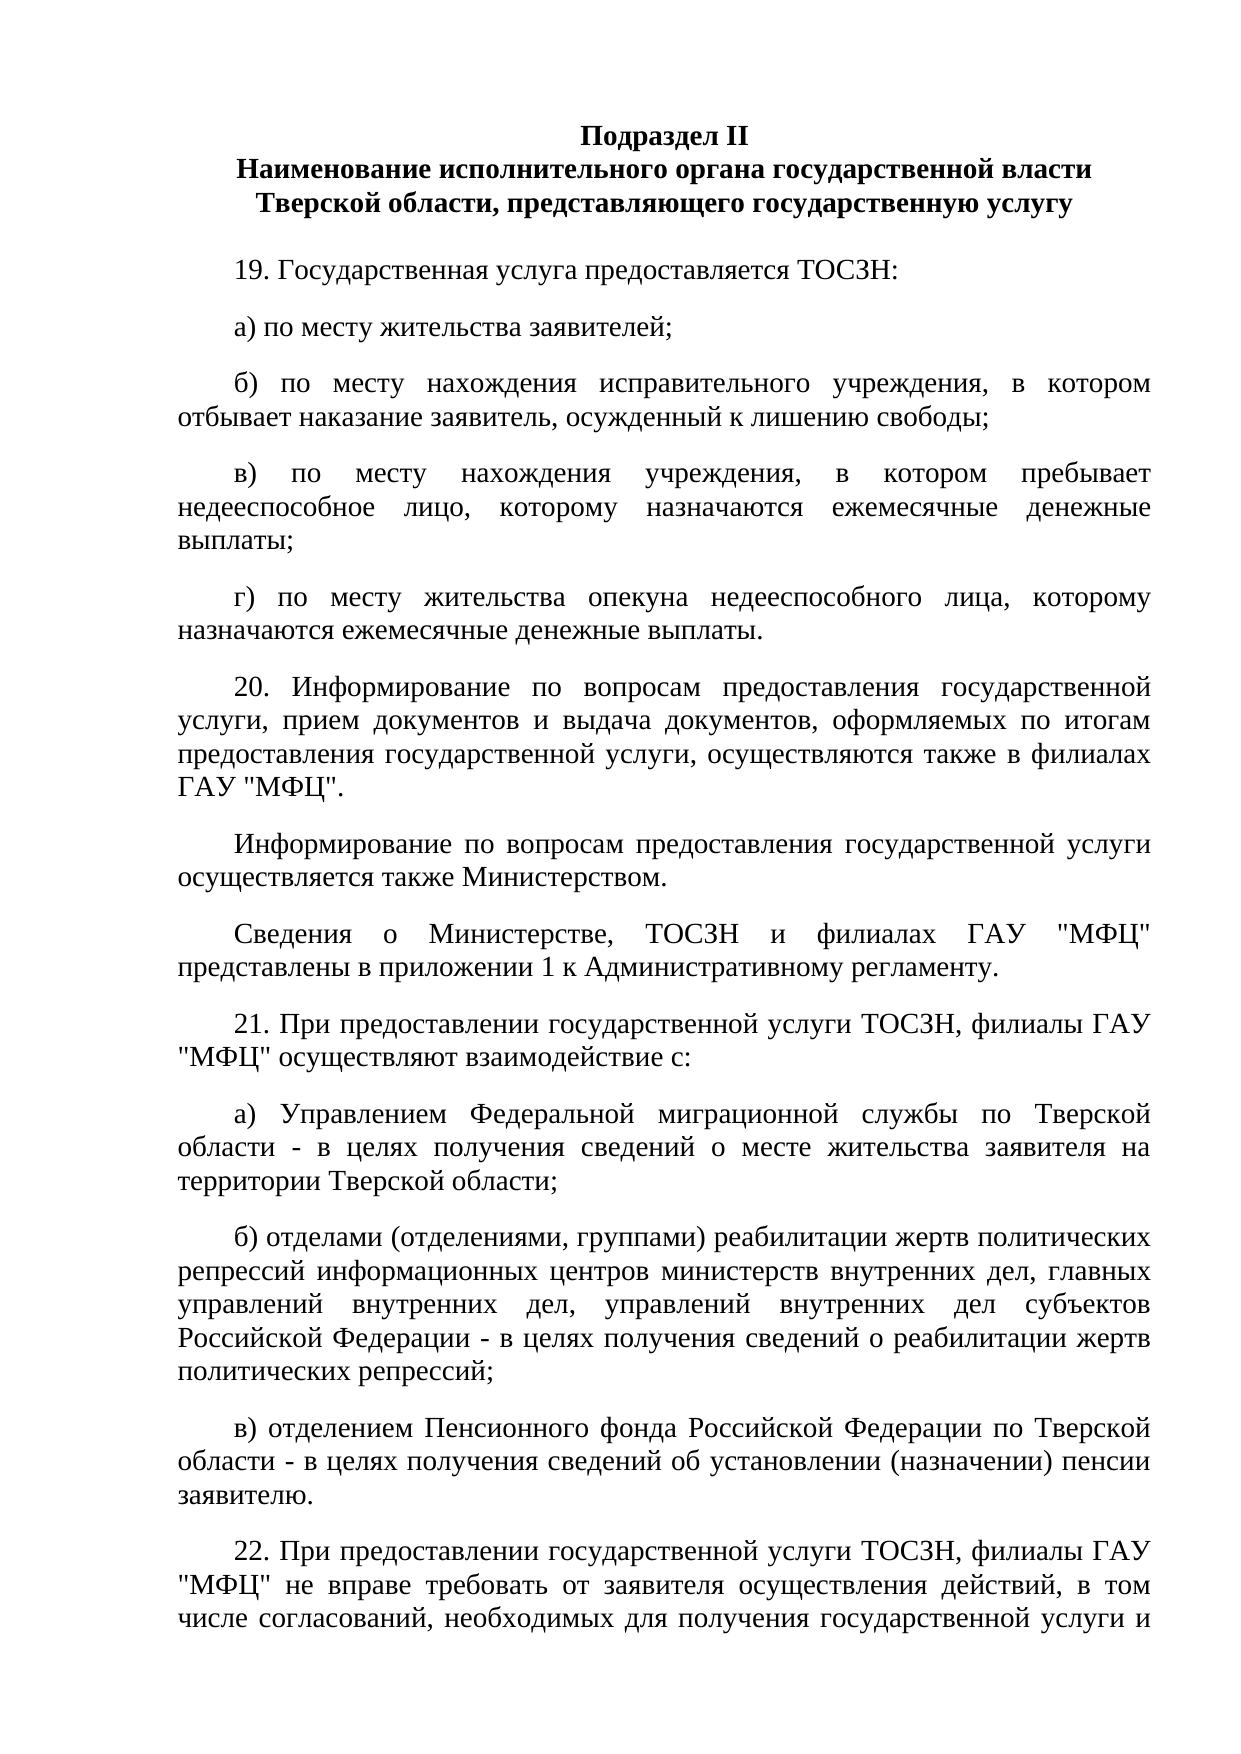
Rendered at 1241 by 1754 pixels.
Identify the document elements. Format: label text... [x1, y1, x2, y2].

text Информирование по вопросам предоставления государственной услуги осуществляется также Министерством. [177, 826, 1152, 893]
text а) Управлением Федеральной миграционной службы по Тверской области - в целях получения сведений о месте жительства заявителя на территории Тверской области; [177, 1096, 1152, 1196]
text в) по месту нахождения учреждения, в котором пребывает недееспособное лицо, которому назначаются ежемесячные денежные выплаты; [177, 455, 1152, 556]
text а) по месту жительства заявителей; [177, 309, 1152, 342]
text Наименование исполнительного органа государственной власти [177, 152, 1152, 185]
text 21. При предоставлении государственной услуги ТОСЗН, филиалы ГАУ "МФЦ" осуществляют взаимодействие с: [177, 1006, 1152, 1073]
text б) отделами (отделениями, группами) реабилитации жертв политических репрессий информационных центров министерств внутренних дел, главных управлений внутренних дел, управлений внутренних дел субъектов Российской Федерации - в целях получения сведений о реабилитации жертв политических репрессий; [177, 1219, 1152, 1387]
text Подраздел II [177, 118, 1152, 152]
text б) по месту нахождения исправительного учреждения, в котором отбывает наказание заявитель, осужденный к лишению свободы; [177, 365, 1152, 432]
text г) по месту жительства опекуна недееспособного лица, которому назначаются ежемесячные денежные выплаты. [177, 579, 1152, 646]
text 19. Государственная услуга предоставляется ТОСЗН: [177, 252, 1152, 286]
text 20. Информирование по вопросам предоставления государственной услуги, прием документов и выдача документов, оформляемых по итогам предоставления государственной услуги, осуществляются также в филиалах ГАУ "МФЦ". [177, 669, 1152, 803]
text Сведения о Министерстве, ТОСЗН и филиалах ГАУ "МФЦ" представлены в приложении 1 к Административному регламенту. [177, 916, 1152, 983]
text в) отделением Пенсионного фонда Российской Федерации по Тверской области - в целях получения сведений об установлении (назначении) пенсии заявителю. [177, 1410, 1152, 1511]
text Тверской области, представляющего государственную услугу [177, 185, 1152, 219]
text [177, 1533, 1152, 1634]
